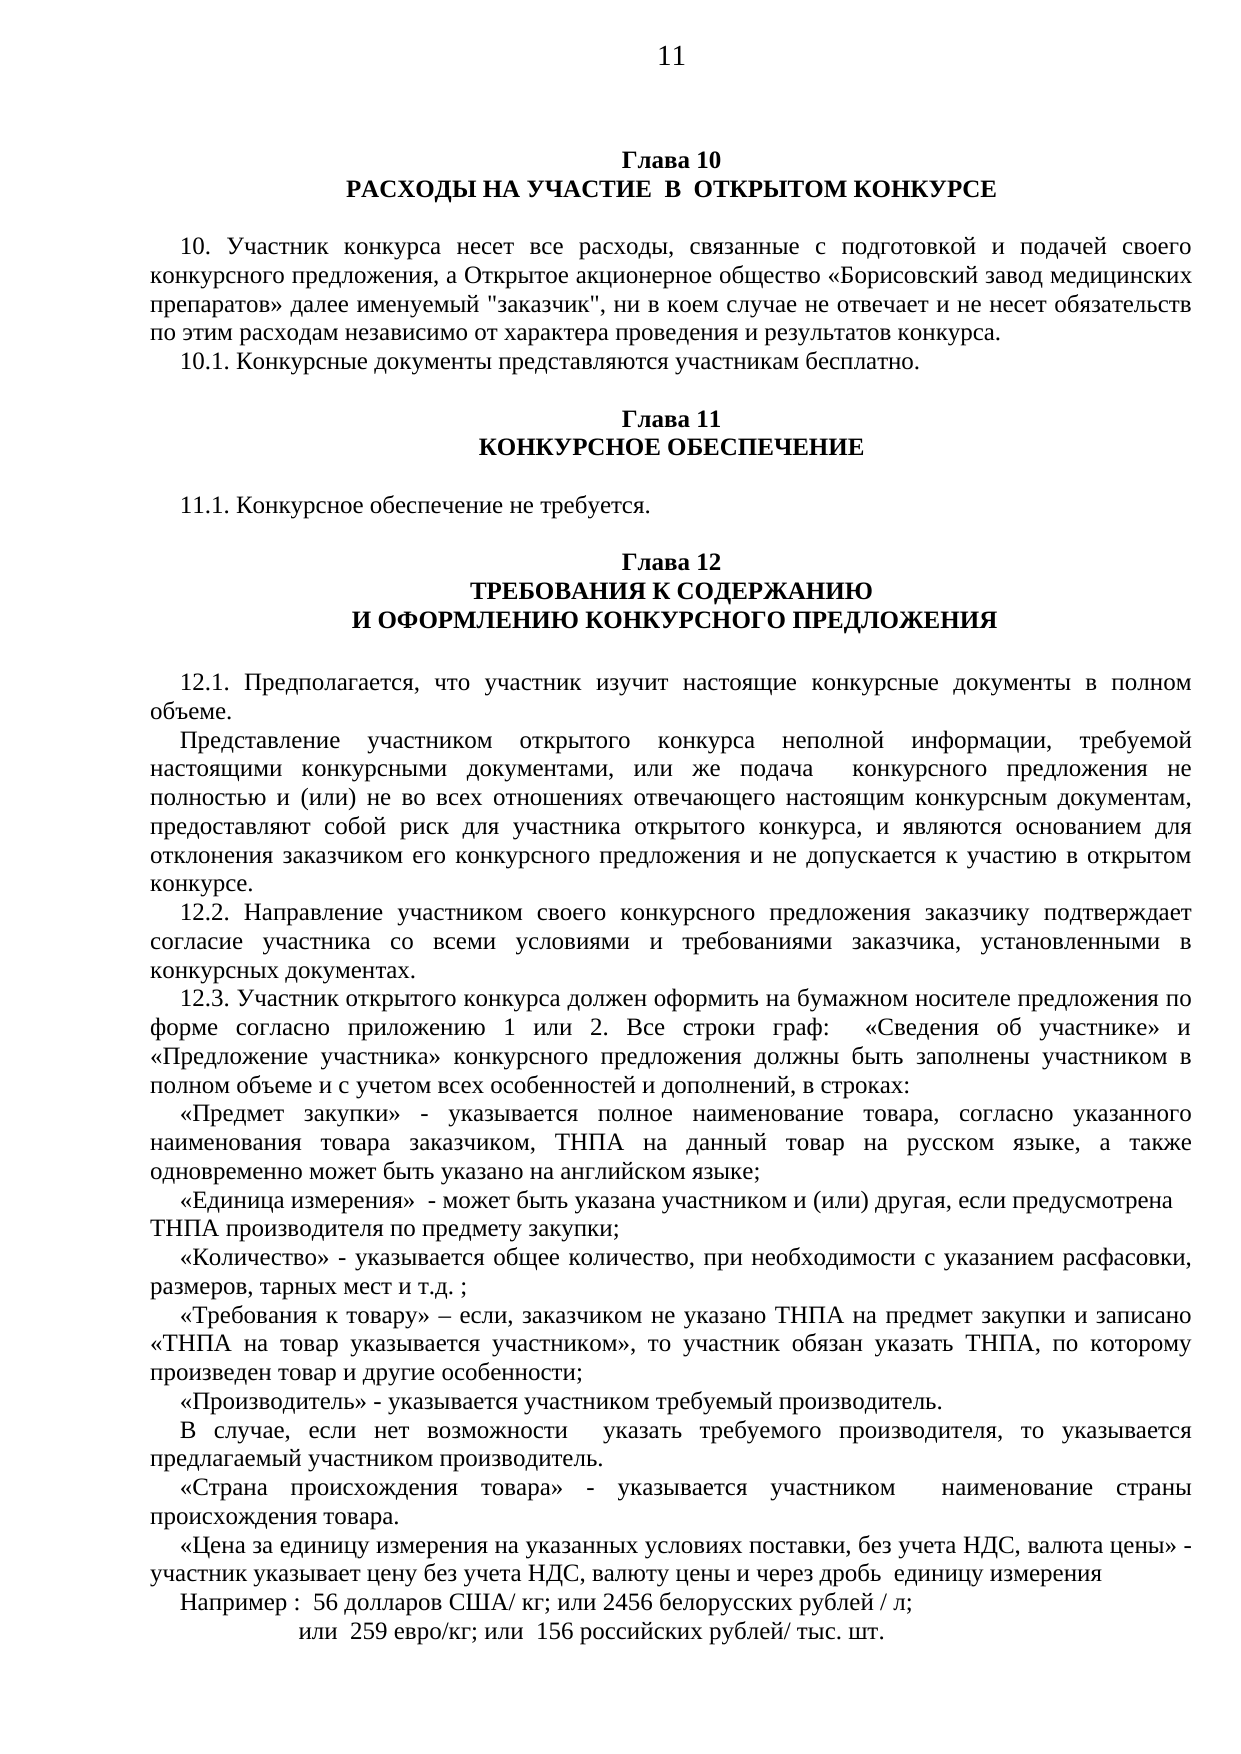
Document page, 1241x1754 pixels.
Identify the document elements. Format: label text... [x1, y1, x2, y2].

text Глава 12 [150, 547, 1193, 576]
text или 259 евро/кг; или 156 российских рублей/ тыс. шт. [150, 1616, 1193, 1645]
text «Требования к товару» – если, заказчиком не указано ТНПА на предмет закупки и записано «ТНПА на товар указывается участником», то участник обязан указать ТНПА, по которому произведен товар и другие особенности; [150, 1300, 1193, 1386]
text «Страна происхождения товара» - указывается участником наименование страны происхождения товара. [150, 1472, 1193, 1530]
text КОНКУРСНОЕ ОБЕСПЕЧЕНИЕ [150, 432, 1193, 461]
text Глава 10 [150, 145, 1193, 174]
text 12.3. Участник открытого конкурса должен оформить на бумажном носителе предложения по форме согласно приложению 1 или 2. Все строки граф: «Сведения об участнике» и «Предложение участника» конкурсного предложения должны быть заполнены участником в полном объеме и с учетом всех особенностей и дополнений, в строках: [150, 983, 1193, 1098]
text «Количество» - указывается общее количество, при необходимости с указанием расфасовки, размеров, тарных мест и т.д. ; [150, 1242, 1193, 1300]
text ТРЕБОВАНИЯ К СОДЕРЖАНИЮ [150, 576, 1193, 605]
text «Производитель» - указывается участником требуемый производитель. [150, 1386, 1193, 1415]
text «Цена за единицу измерения на указанных условиях поставки, без учета НДС, валюта цены» - участник указывает цену без учета НДС, валюту цены и через дробь единицу измерения [150, 1530, 1193, 1587]
text 12.2. Направление участником своего конкурсного предложения заказчику подтверждает согласие участника со всеми условиями и требованиями заказчика, установленными в конкурсных документах. [150, 897, 1193, 983]
text РАСХОДЫ НА УЧАСТИЕ В ОТКРЫТОМ КОНКУРСЕ [150, 174, 1193, 202]
text И ОФОРМЛЕНИЮ КОНКУРСНОГО ПРЕДЛОЖЕНИЯ [150, 605, 1193, 634]
text 11.1. Конкурсное обеспечение не требуется. [150, 490, 1193, 519]
text 12.1. Предполагается, что участник изучит настоящие конкурсные документы в полном объеме. [150, 667, 1193, 725]
text 10.1. Конкурсные документы представляются участникам бесплатно. [150, 346, 1193, 375]
text «Единица измерения» - может быть указана участником и (или) другая, если предусмотрена ТНПА производителя по предмету закупки; [150, 1185, 1193, 1242]
text В случае, если нет возможности указать требуемого производителя, то указывается предлагаемый участником производитель. [150, 1415, 1193, 1472]
text «Предмет закупки» - указывается полное наименование товара, согласно указанного наименования товара заказчиком, ТНПА на данный товар на русском языке, а также одновременно может быть указано на английском языке; [150, 1098, 1193, 1185]
text Глава 11 [150, 404, 1193, 432]
text 10. Участник конкурса несет все расходы, связанные с подготовкой и подачей своего конкурсного предложения, а Открытое акционерное общество «Борисовский завод медицинских препаратов» далее именуемый "заказчик", ни в коем случае не отвечает и не несет обязательств по этим расходам независимо от характера проведения и результатов конкурса. [150, 231, 1193, 346]
text Представление участником открытого конкурса неполной информации, требуемой настоящими конкурсными документами, или же подача конкурсного предложения не полностью и (или) не во всех отношениях отвечающего настоящим конкурсным документам, предоставляют собой риск для участника открытого конкурса, и являются основанием для отклонения заказчиком его конкурсного предложения и не допускается к участию в открытом конкурсе. [150, 725, 1193, 897]
text Например : 56 долларов США/ кг; или 2456 белорусских рублей / л; [150, 1587, 1193, 1616]
